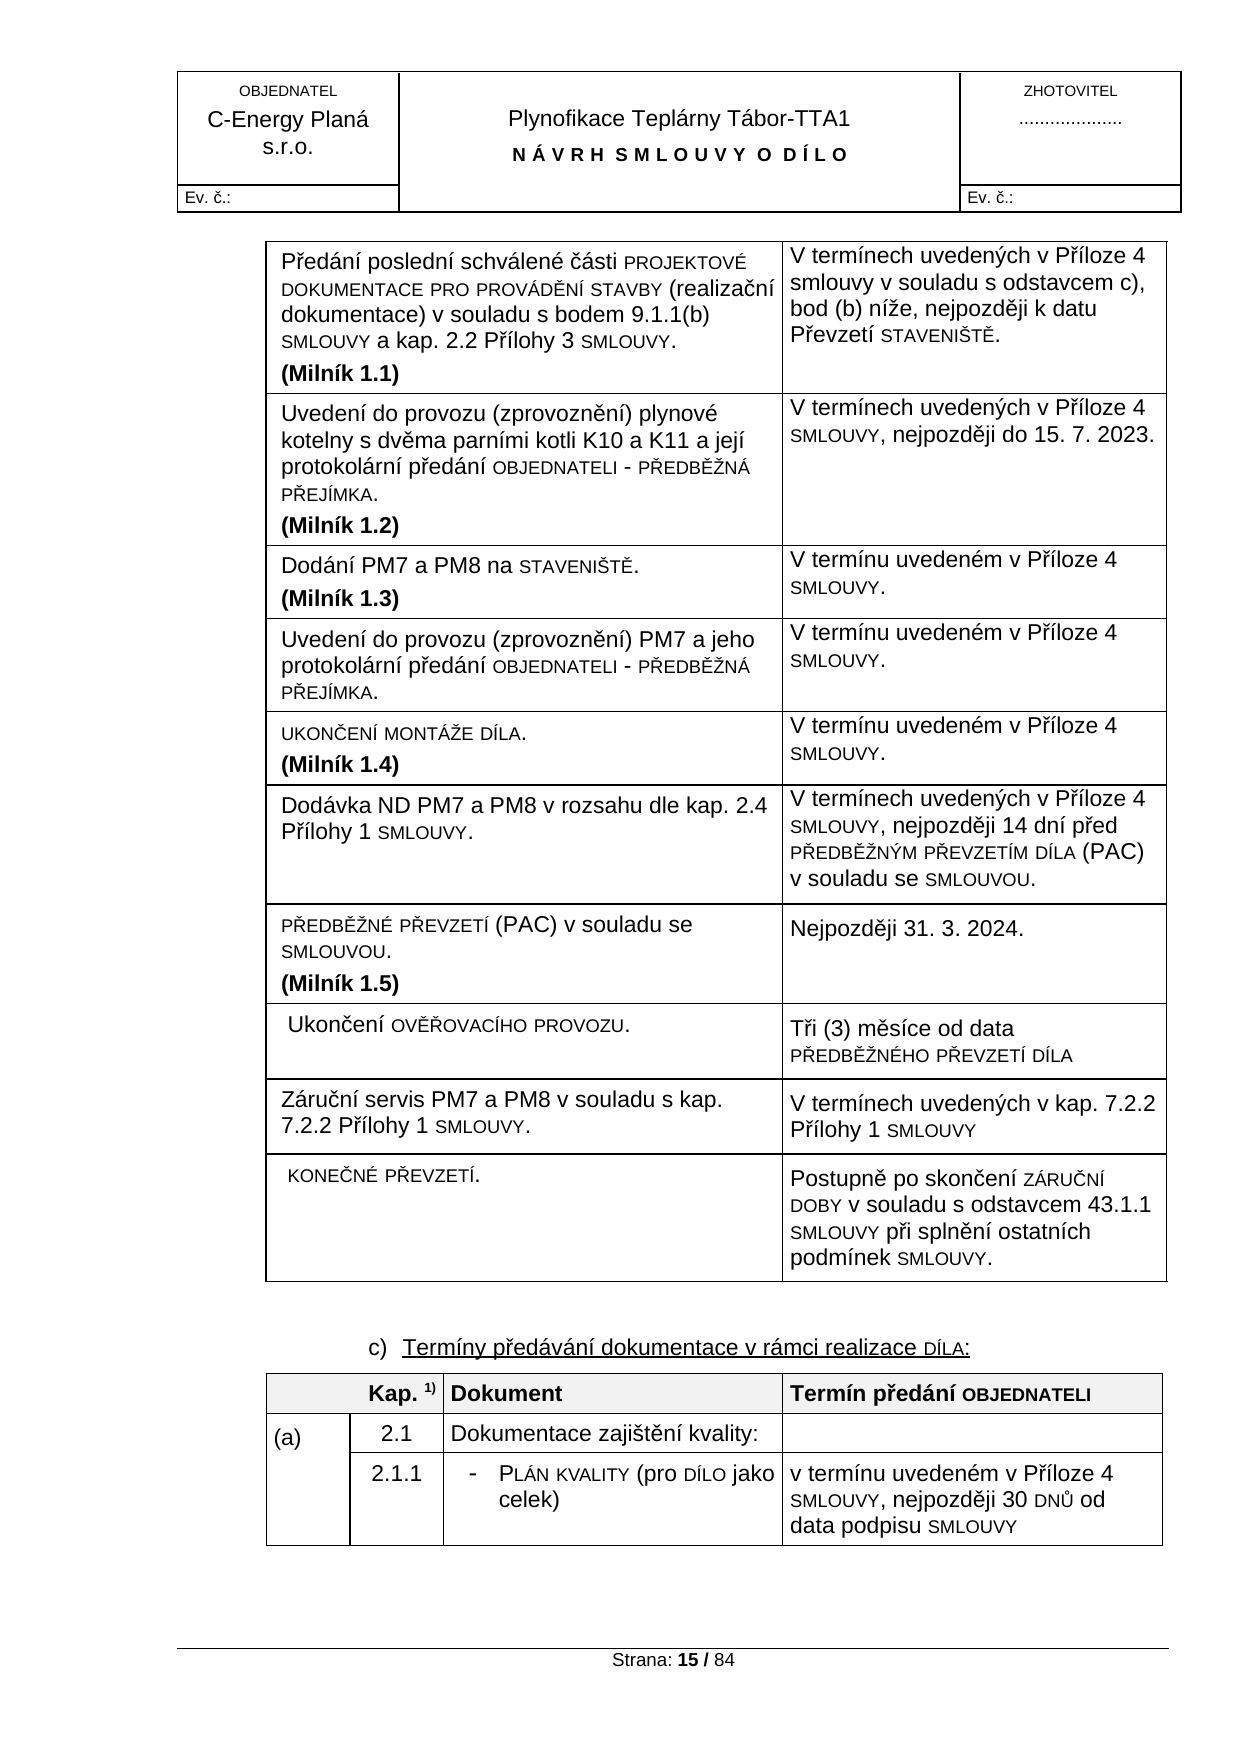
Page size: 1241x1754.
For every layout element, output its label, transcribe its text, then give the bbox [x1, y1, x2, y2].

table_header Dokument [444, 1374, 782, 1412]
table_cell V termínech uvedených v Příloze 4 smlouvy, nejpozději do 15. 7. 2023. [783, 394, 1166, 545]
table_cell v termínu uvedeném v Příloze 4 smlouvy, nejpozději 30 dnů od data podpisu smlouvy [783, 1453, 1162, 1545]
table_cell Dodávka ND PM7 a PM8 v rozsahu dle kap. 2.4 Přílohy 1 smlouvy. [267, 786, 782, 903]
table_cell V termínu uvedeném v Příloze 4 smlouvy. [783, 619, 1166, 711]
table_cell ukončení montáže díla. (Milník 1.4) [267, 712, 782, 784]
table_cell V termínu uvedeném v Příloze 4 smlouvy. [783, 546, 1166, 618]
table_cell Uvedení do provozu (zprovoznění) plynové kotelny s dvěma parními kotli K10 a K11 a její protokolární předání objednateli - předběžná přejímka. (Milník 1.2) [267, 394, 782, 545]
table_cell Dokumentace zajištění kvality: [444, 1414, 782, 1452]
table_cell 2.1 [351, 1414, 443, 1452]
table_cell Ukončení ověřovacího provozu. [267, 1004, 782, 1078]
table_cell V termínech uvedených v Příloze 4 smlouvy v souladu s odstavcem c), bod (b) níže, nejpozději k datu Převzetí staveniště. [783, 242, 1166, 393]
table_cell V termínech uvedených v Příloze 4 smlouvy, nejpozději 14 dní před předběžným převzetím díla (PAC) v souladu se smlouvou. [783, 786, 1166, 903]
table_cell Předání poslední schválené části projektové dokumentace pro provádění stavby (realizační dokumentace) v souladu s bodem 9.1(b) smlouvy a kap. 2.2 Přílohy 3 smlouvy. (Milník 1.1) [267, 242, 782, 393]
table_cell Nejpozději 31. 3. 2024. [783, 905, 1166, 1003]
table_cell V termínu uvedeném v Příloze 4 smlouvy. [783, 712, 1166, 784]
table_header Termín předání objednateli [783, 1374, 1162, 1412]
table_cell Uvedení do provozu (zprovoznění) PM7 a jeho protokolární předání objednateli - předběžná přejímka. [267, 619, 782, 711]
table_cell předběžné převzetí (PAC) v souladu se smlouvou. (Milník 1.5) [267, 905, 782, 1003]
table_cell konečné převzetí. [267, 1155, 782, 1281]
table_cell [783, 1414, 1162, 1452]
table_cell Dodání PM7 a PM8 na staveniště. (Milník 1.3) [267, 546, 782, 618]
table_header Kap. 1) [267, 1374, 443, 1412]
table_cell Postupně po skončení záruční doby v souladu s odstavcem 43.1.1 smlouvy při splnění ostatních podmínek smlouvy. [783, 1155, 1166, 1281]
table_cell Tři (3) měsíce od data předběžného převzetí díla [783, 1004, 1166, 1078]
table_cell Záruční servis PM7 a PM8 v souladu s kap. 7.2.2 Přílohy 1 smlouvy. [267, 1080, 782, 1153]
list Termíny předávání dokumentace v rámci realizace díla: [354, 1334, 1169, 1360]
table_cell [267, 1414, 349, 1545]
table_cell 2.1.1 [351, 1453, 443, 1545]
table_cell Plán kvality (pro dílo jako celek) [444, 1453, 782, 1545]
table_cell V termínech uvedených v kap. 7.2.2 Přílohy 1 smlouvy [783, 1080, 1166, 1153]
